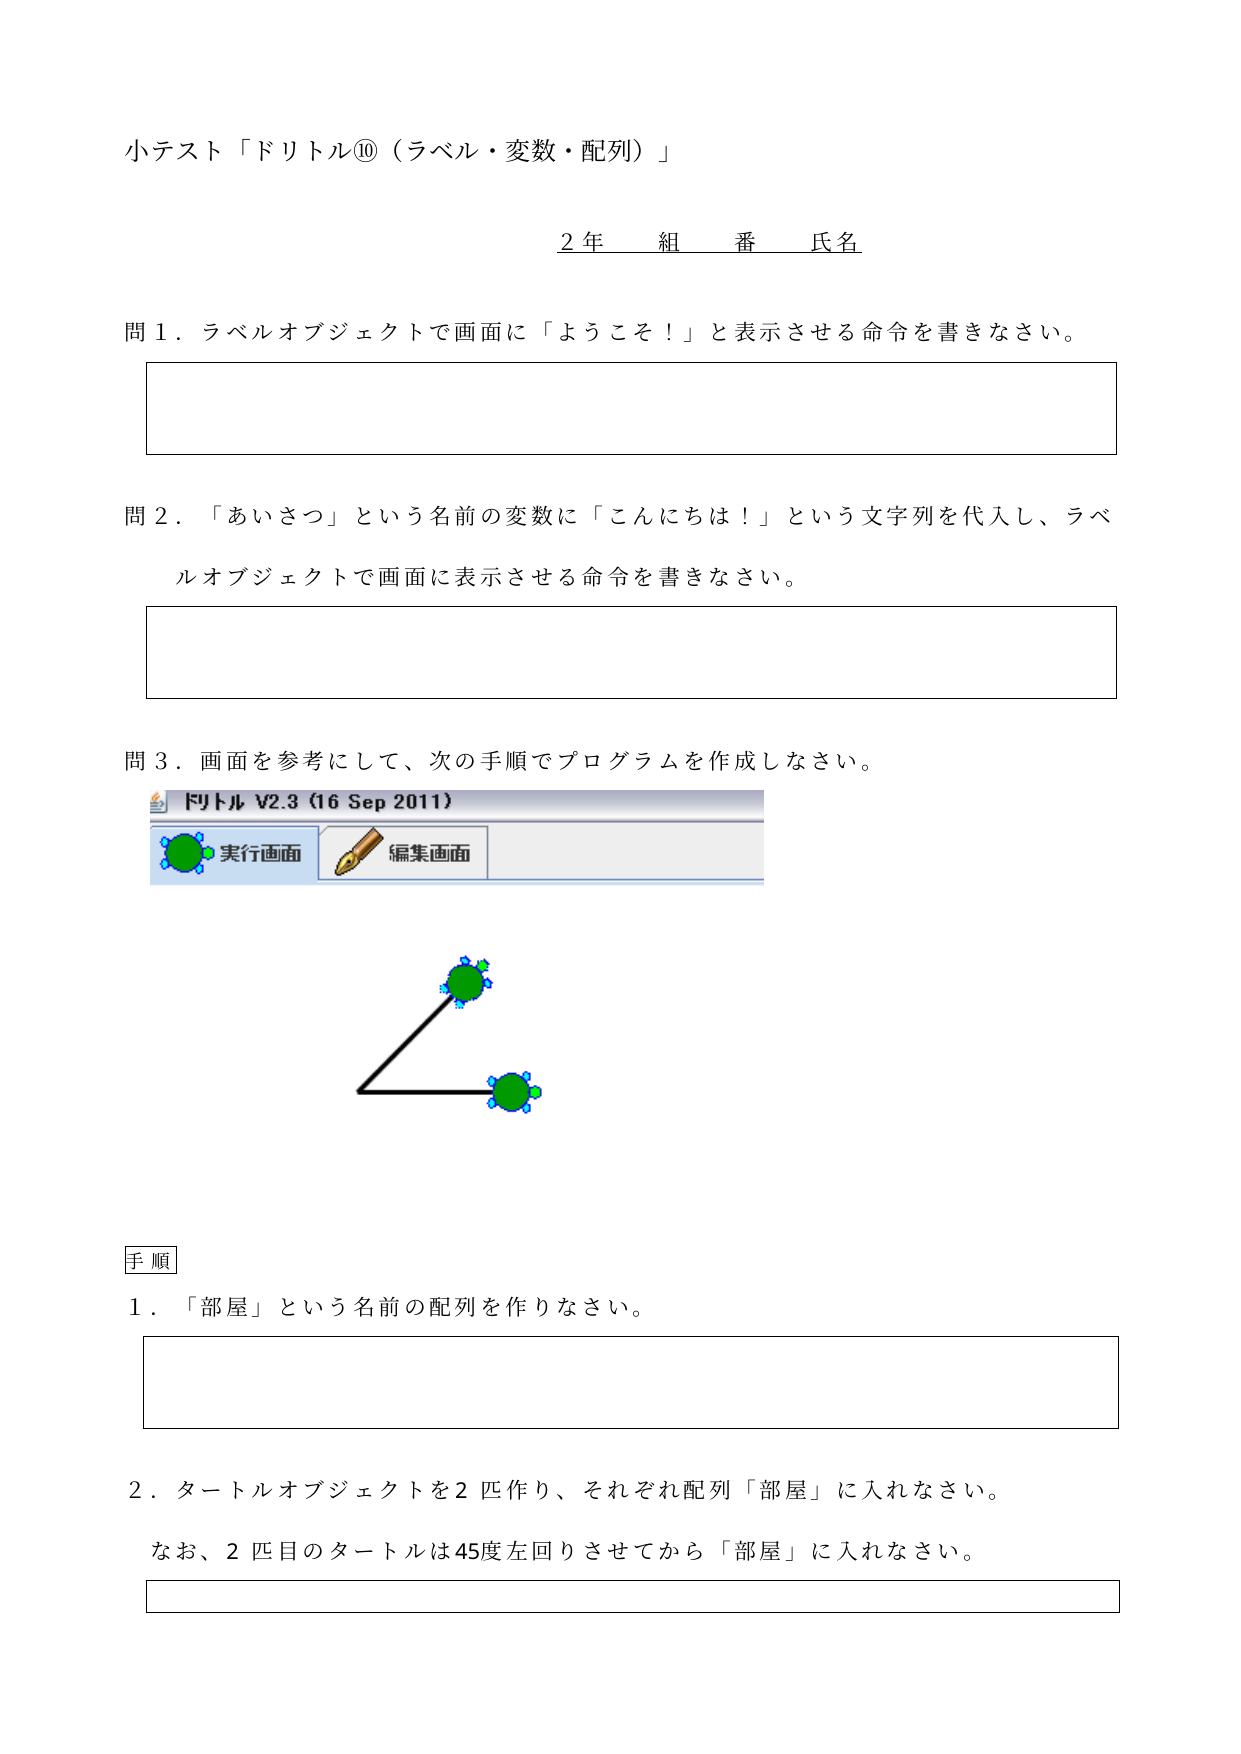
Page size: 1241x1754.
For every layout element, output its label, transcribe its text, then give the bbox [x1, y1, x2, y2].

text なお、2匹目のタートルは45度左回りさせてから「部屋」に入れなさい。 [124, 1520, 1116, 1580]
text １．「部屋」という名前の配列を作りなさい。 [124, 1275, 1116, 1336]
table_header [147, 607, 1116, 698]
picture [150, 790, 764, 1206]
text ２年 組 番 氏名 [124, 210, 1116, 271]
text 手順 [126, 1245, 1116, 1275]
text ２．タートルオブジェクトを2匹作り、それぞれ配列「部屋」に入れなさい。 [124, 1459, 1116, 1520]
table_header [147, 363, 1116, 454]
text 小テスト「ドリトル⑩（ラベル・変数・配列）」 [124, 119, 1116, 180]
text 問１．ラベルオブジェクトで画面に「ようこそ！」と表示させる命令を書きなさい。 [124, 301, 1116, 362]
table_header [144, 1337, 1118, 1428]
table_header [147, 1581, 1119, 1612]
text 問３．画面を参考にして、次の手順でプログラムを作成しなさい。 [124, 729, 1116, 790]
text 問２．「あいさつ」という名前の変数に「こんにちは！」という文字列を代入し、ラベルオブジェクトで画面に表示させる命令を書きなさい。 [124, 485, 1116, 606]
